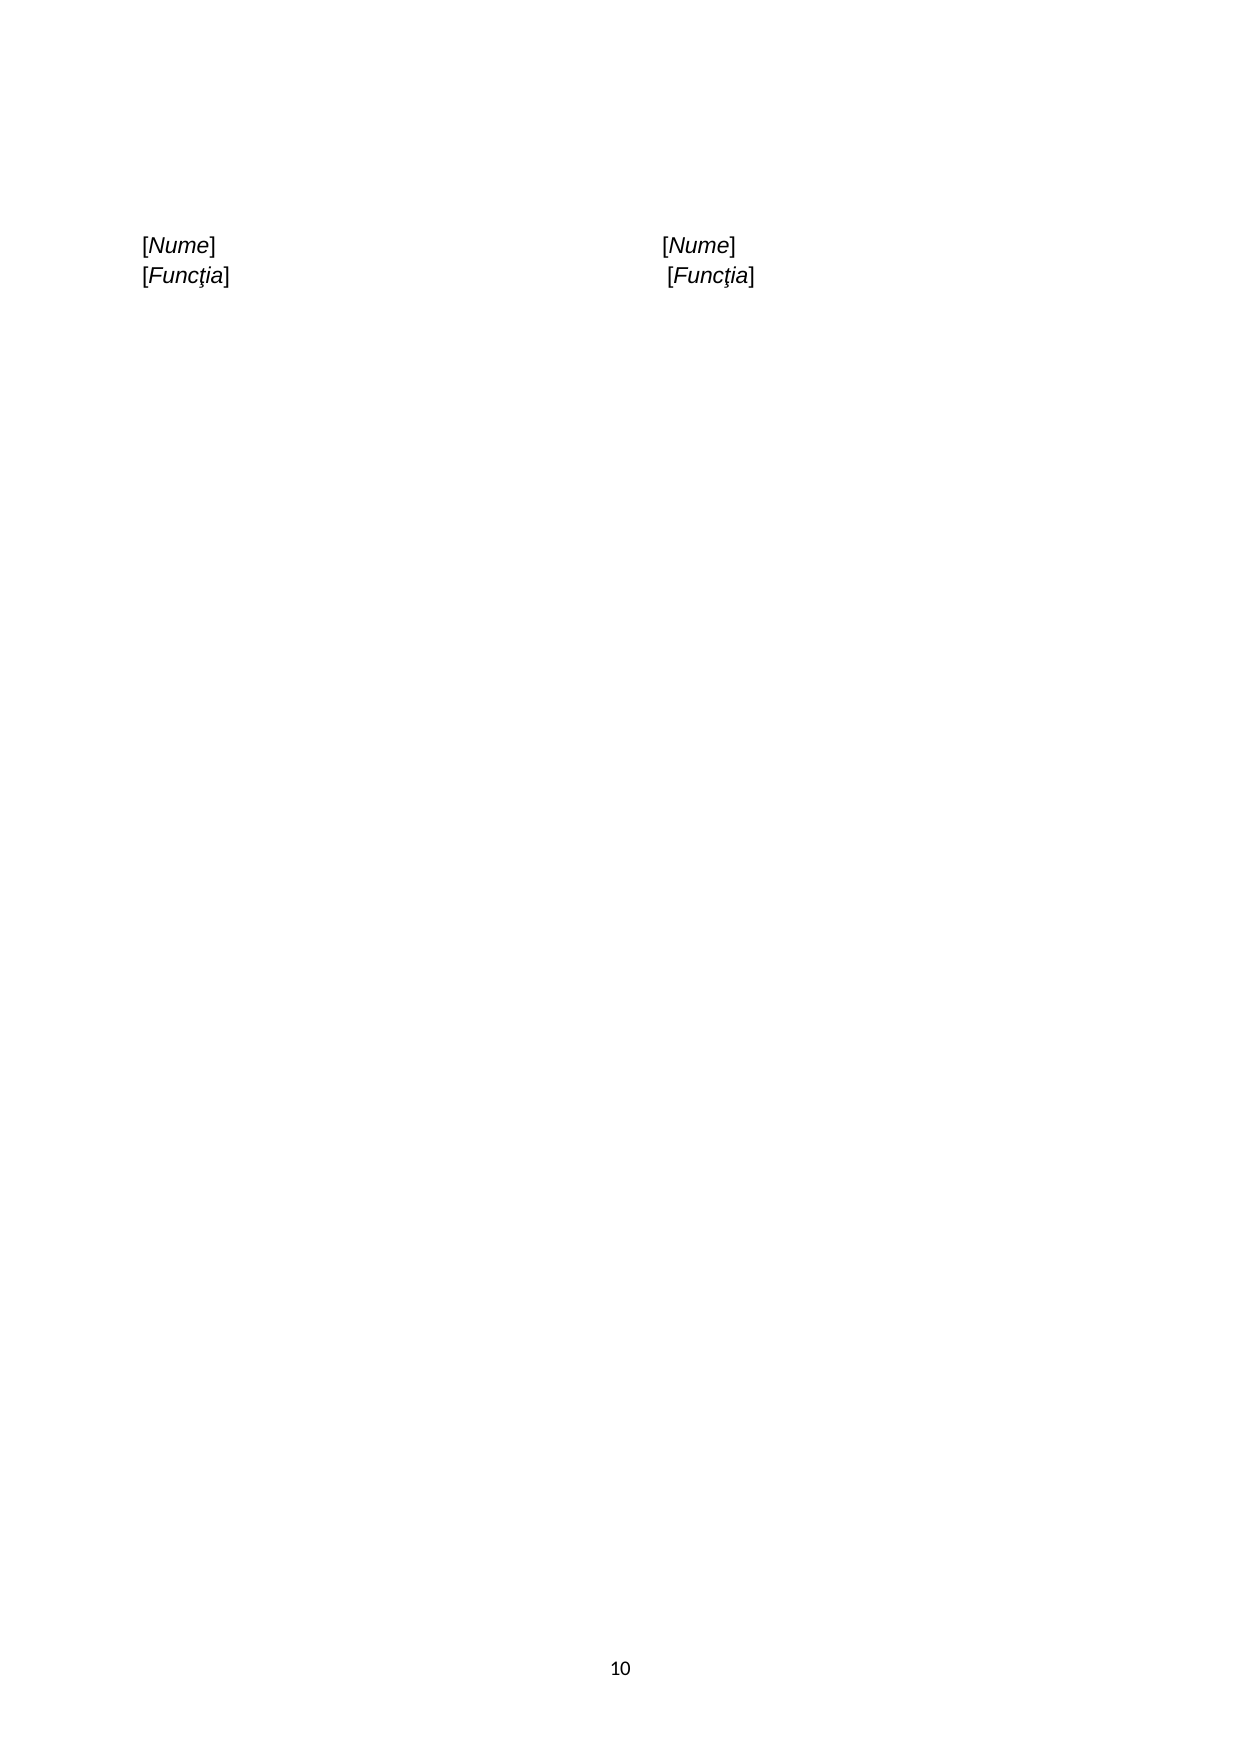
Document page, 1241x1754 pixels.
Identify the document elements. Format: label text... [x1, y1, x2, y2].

text [Nume] [Nume] [142, 232, 1098, 258]
text [Funcţia] [Funcţia] [142, 262, 1098, 288]
